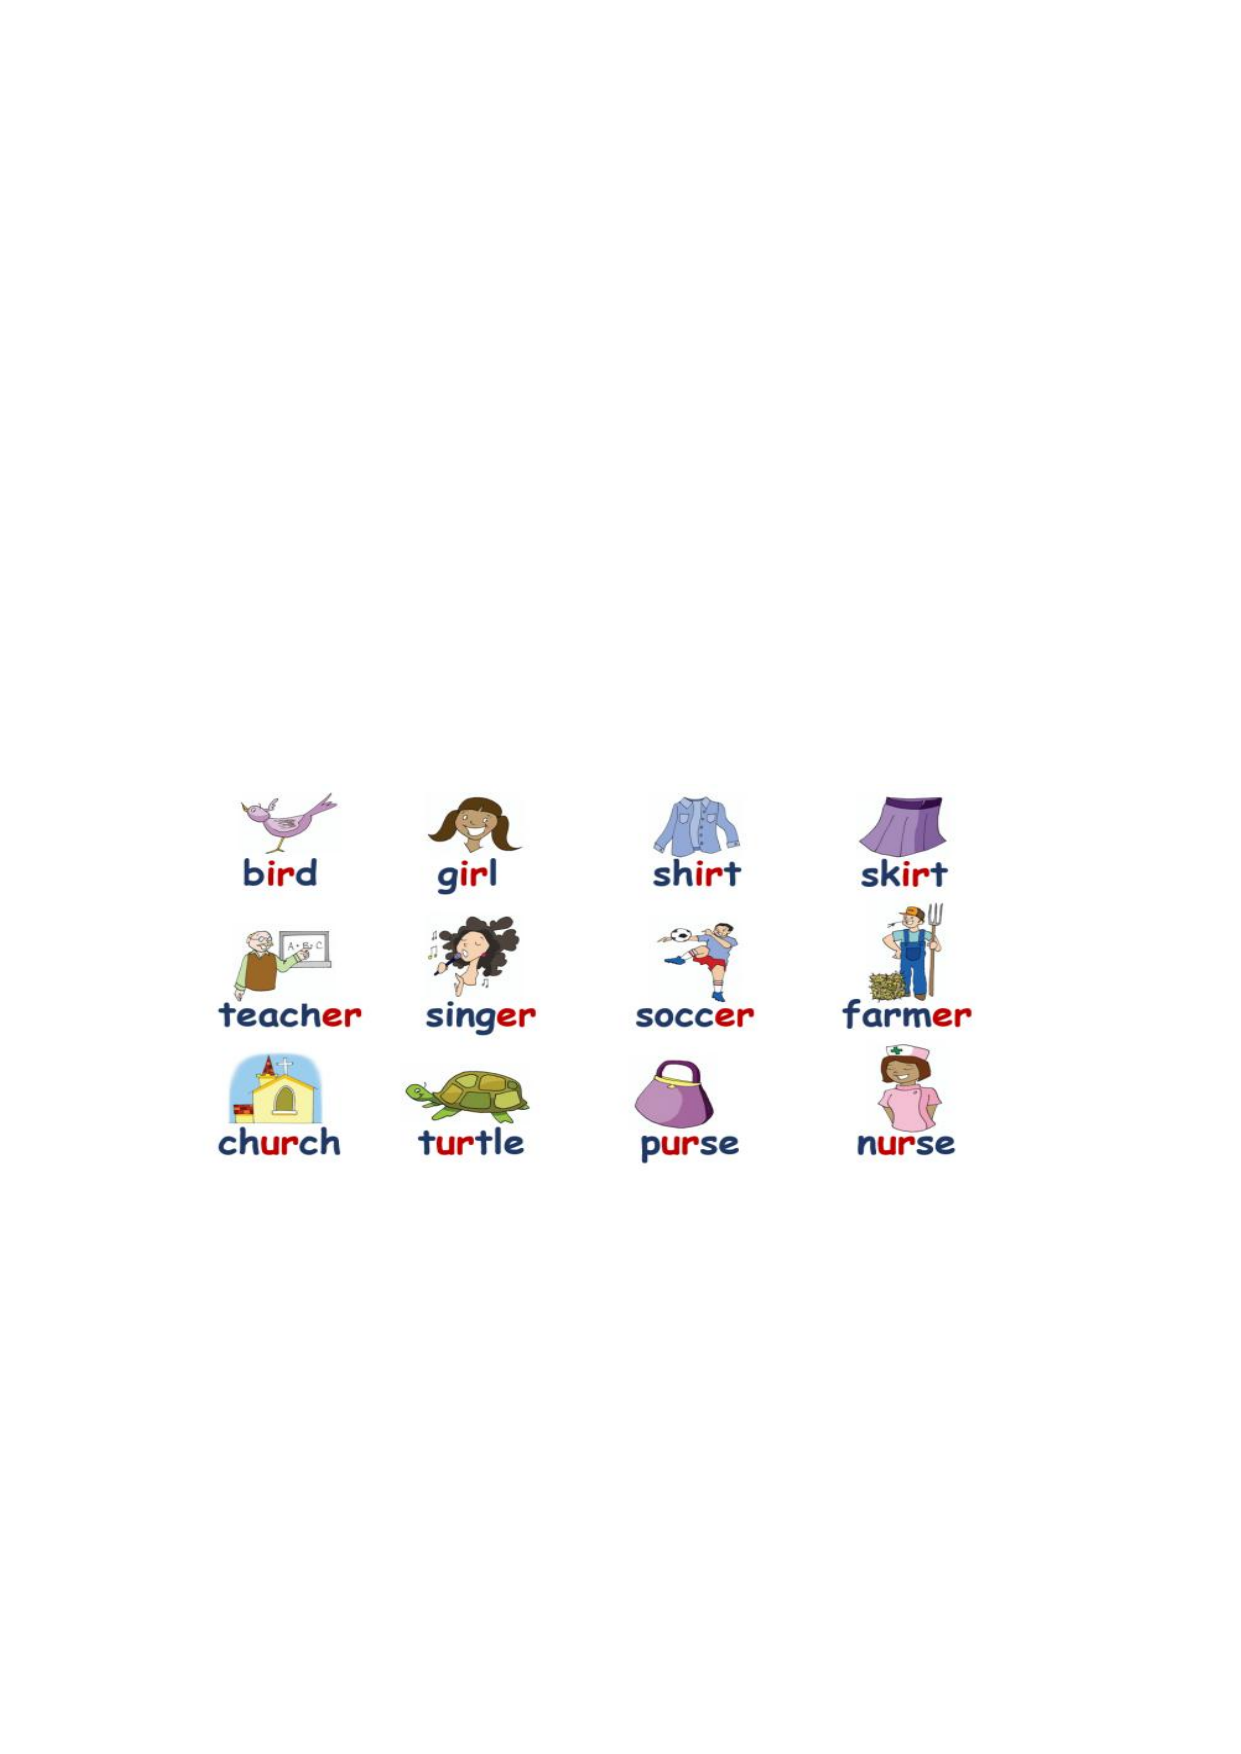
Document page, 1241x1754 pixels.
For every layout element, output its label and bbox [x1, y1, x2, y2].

picture [183, 784, 980, 1181]
